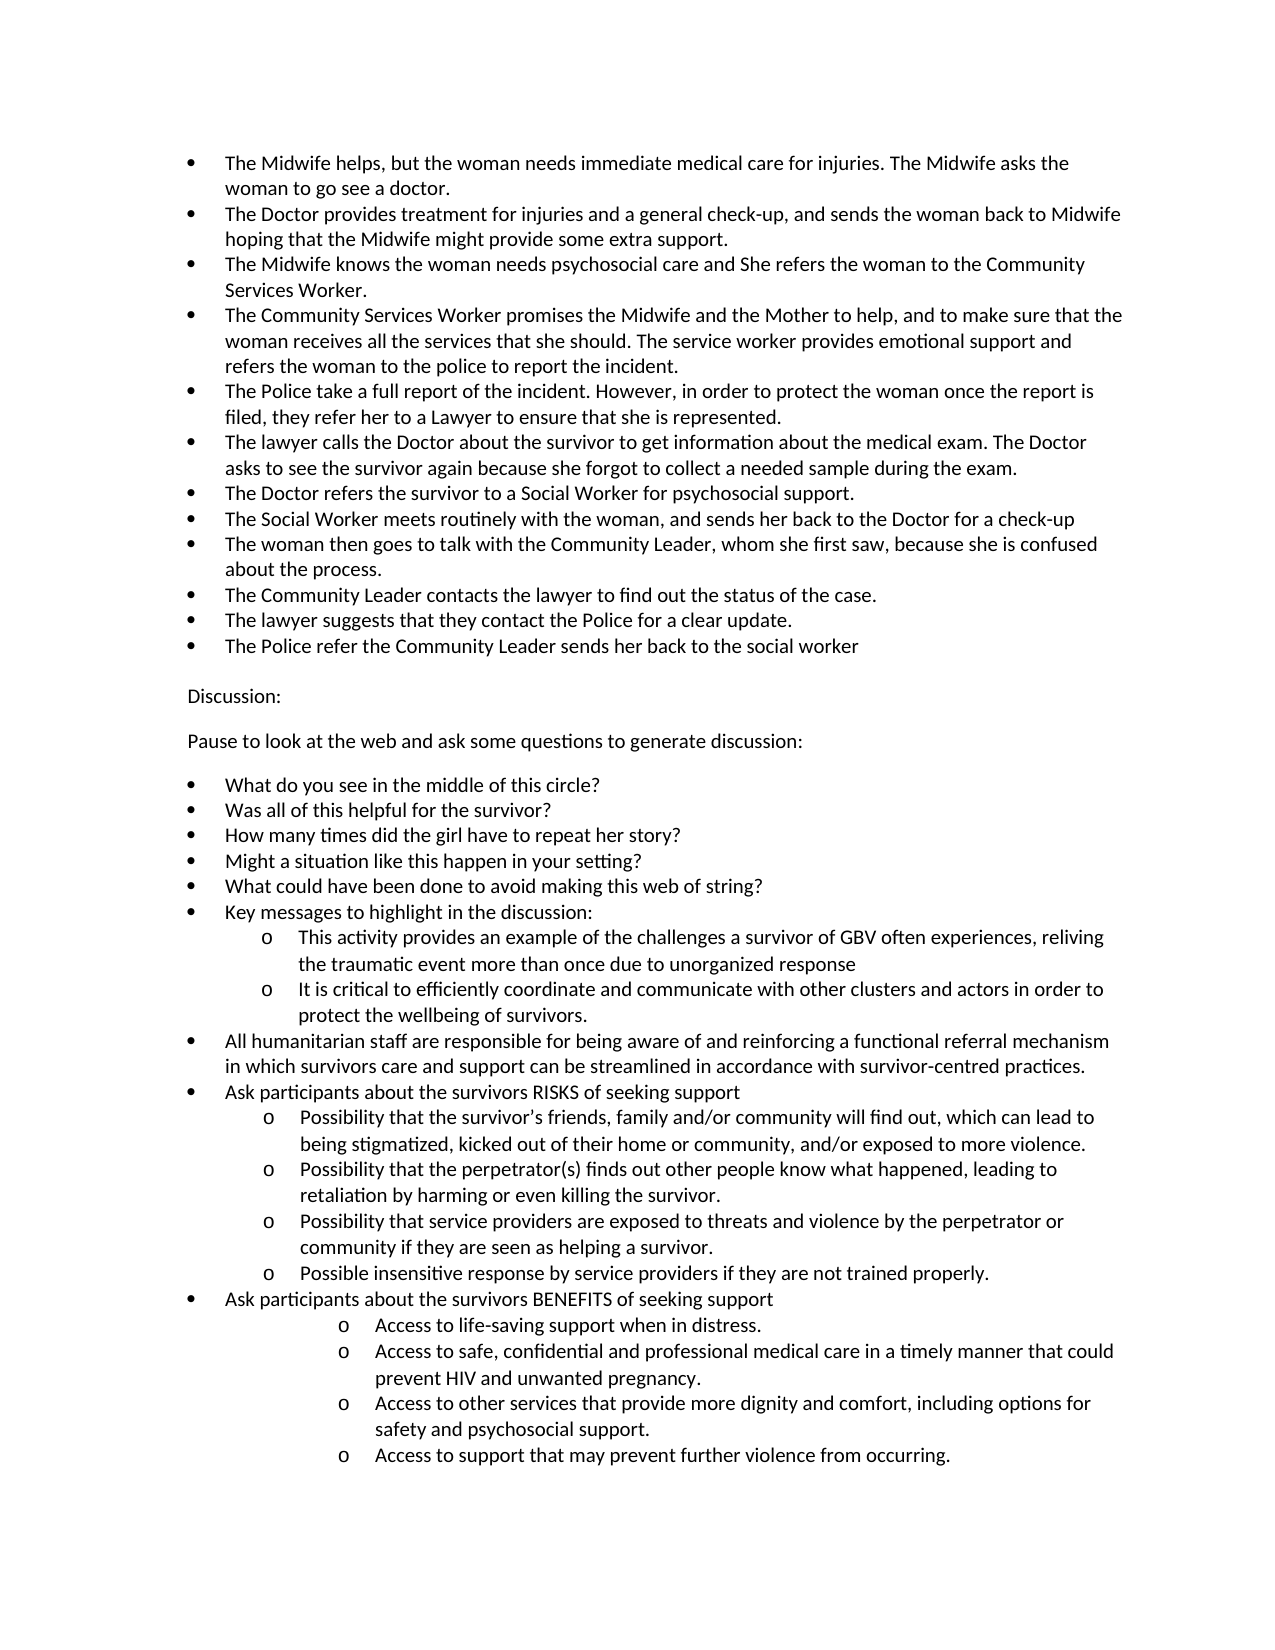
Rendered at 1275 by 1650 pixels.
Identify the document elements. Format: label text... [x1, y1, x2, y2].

list Possibility that service providers are exposed to threats and violence by the perpetrator or community if they are seen as helping a survivor. [262, 1208, 1125, 1260]
list It is critical to efficiently coordinate and communicate with other clusters and actors in order to protect the wellbeing of survivors. [261, 976, 1125, 1028]
list Access to safe, confidential and professional medical care in a timely manner that could prevent HIV and unwanted pregnancy. [337, 1338, 1125, 1390]
list The Community Services Worker promises the Midwife and the Mother to help, and to make sure that the woman receives all the services that she should. The service worker provides emotional support and refers the woman to the police to report the incident. [187, 302, 1125, 379]
list The Social Worker meets routinely with the woman, and sends her back to the Doctor for a check-up [187, 506, 1125, 531]
list The lawyer suggests that they contact the Police for a clear update. [187, 607, 1125, 633]
list Ask participants about the survivors RISKS of seeking support [187, 1079, 1125, 1104]
text Pause to look at the web and ask some questions to generate discussion: [187, 728, 1125, 753]
list Access to support that may prevent further violence from occurring. [337, 1442, 1125, 1468]
list The lawyer calls the Doctor about the survivor to get information about the medical exam. The Doctor asks to see the survivor again because she forgot to collect a needed sample during the exam. [187, 429, 1125, 480]
list The Police refer the Community Leader sends her back to the social worker [187, 633, 1125, 658]
list Possibility that the survivor’s friends, family and/or community will find out, which can lead to being stigmatized, kicked out of their home or community, and/or exposed to more violence. [262, 1104, 1125, 1156]
list Key messages to highlight in the discussion: [187, 899, 1125, 924]
list Might a situation like this happen in your setting? [187, 848, 1125, 873]
list The Doctor provides treatment for injuries and a general check-up, and sends the woman back to Midwife hoping that the Midwife might provide some extra support. [187, 201, 1125, 252]
list The woman then goes to talk with the Community Leader, whom she first saw, because she is confused about the process. [187, 531, 1125, 582]
list Possibility that the perpetrator(s) finds out other people know what happened, leading to retaliation by harming or even killing the survivor. [262, 1156, 1125, 1208]
list The Midwife helps, but the woman needs immediate medical care for injuries. The Midwife asks the woman to go see a doctor. [187, 150, 1125, 201]
list Possible insensitive response by service providers if they are not trained properly. [262, 1260, 1125, 1286]
list Ask participants about the survivors BENEFITS of seeking support [187, 1286, 1125, 1312]
list The Police take a full report of the incident. However, in order to protect the woman once the report is filed, they refer her to a Lawyer to ensure that she is represented. [187, 379, 1125, 429]
list The Midwife knows the woman needs psychosocial care and She refers the woman to the Community Services Worker. [187, 252, 1125, 302]
list The Doctor refers the survivor to a Social Worker for psychosocial support. [187, 480, 1125, 506]
list All humanitarian staff are responsible for being aware of and reinforcing a functional referral mechanism in which survivors care and support can be streamlined in accordance with survivor-centred practices. [187, 1028, 1125, 1079]
list Access to life-saving support when in distress. [337, 1312, 1125, 1338]
list What could have been done to avoid making this web of string? [187, 873, 1125, 899]
list What do you see in the middle of this circle? [187, 772, 1125, 797]
text Discussion: [187, 684, 1125, 709]
list How many times did the girl have to repeat her story? [187, 823, 1125, 848]
list This activity provides an example of the challenges a survivor of GBV often experiences, reliving the traumatic event more than once due to unorganized response [261, 924, 1125, 976]
list The Community Leader contacts the lawyer to find out the status of the case. [187, 582, 1125, 607]
list Access to other services that provide more dignity and comfort, including options for safety and psychosocial support. [337, 1390, 1125, 1442]
list Was all of this helpful for the survivor? [187, 797, 1125, 823]
